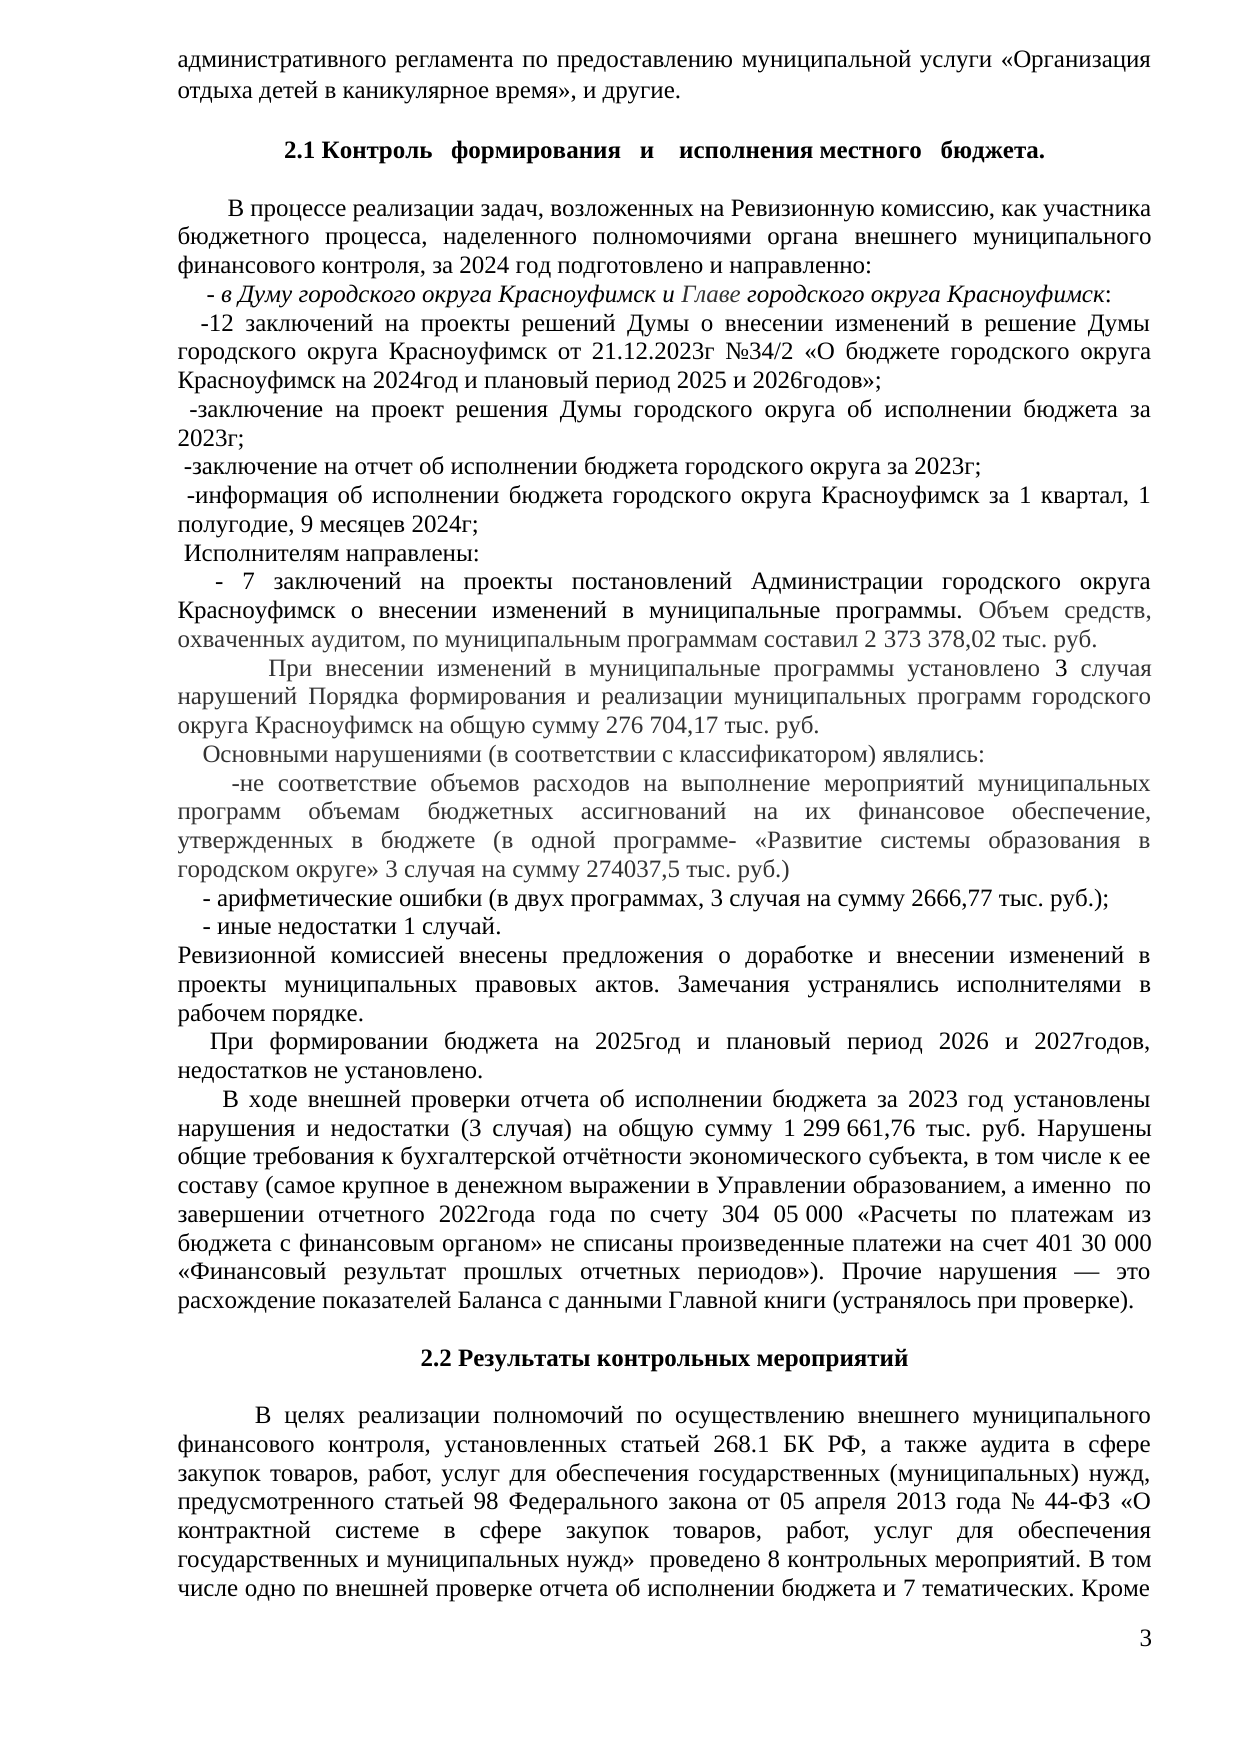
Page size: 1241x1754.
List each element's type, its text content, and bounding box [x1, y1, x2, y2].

text -заключение на отчет об исполнении бюджета городского округа за 2023г; [177, 451, 1152, 480]
text 2.1 Контроль формирования и исполнения местного бюджета. [177, 135, 1152, 164]
text - иные недостатки 1 случай. [177, 911, 1152, 940]
text При внесении изменений в муниципальные программы установлено 3 случая нарушений Порядка формирования и реализации муниципальных программ городского округа Красноуфимск на общую сумму 276 704,17 тыс. руб. [177, 653, 1152, 739]
text - арифметические ошибки (в двух программах, 3 случая на сумму 2666,77 тыс. руб.); [177, 883, 1152, 911]
text -12 заключений на проекты решений Думы о внесении изменений в решение Думы городского округа Красноуфимск от 21.12.2023г №34/2 «О бюджете городского округа Красноуфимск на 2024год и плановый период 2025 и 2026годов»; [177, 308, 1152, 394]
text -информация об исполнении бюджета городского округа Красноуфимск за 1 квартал, 1 полугодие, 9 месяцев 2024г; [177, 480, 1152, 538]
text При формировании бюджета на 2025год и плановый период 2026 и 2027годов, недостатков не установлено. [177, 1026, 1152, 1084]
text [177, 44, 1152, 104]
text Основными нарушениями (в соответствии с классификатором) являлись: [177, 739, 1152, 768]
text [177, 1400, 1152, 1601]
text В ходе внешней проверки отчета об исполнении бюджета за 2023 год установлены нарушения и недостатки (3 случая) на общую сумму 1 299 661,76 тыс. руб. Нарушены общие требования к бухгалтерской отчётности экономического субъекта, в том числе к ее составу (самое крупное в денежном выражении в Управлении образованием, а именно по завершении отчетного 2022года года по счету 304 05 000 «Расчеты по платежам из бюджета с финансовым органом» не списаны произведенные платежи на счет 401 30 000 «Финансовый результат прошлых отчетных периодов»). Прочие нарушения — это расхождение показателей Баланса с данными Главной книги (устранялось при проверке). [177, 1084, 1152, 1314]
text -не соответствие объемов расходов на выполнение мероприятий муниципальных программ объемам бюджетных ассигнований на их финансовое обеспечение, утвержденных в бюджете (в одной программе- «Развитие системы образования в городском округе» 3 случая на сумму 274037,5 тыс. руб.) [177, 768, 1152, 883]
text -заключение на проект решения Думы городского округа об исполнении бюджета за 2023г; [177, 394, 1152, 451]
text Ревизионной комиссией внесены предложения о доработке и внесении изменений в проекты муниципальных правовых актов. Замечания устранялись исполнителями в рабочем порядке. [177, 940, 1152, 1026]
text - 7 заключений на проекты постановлений Администрации городского округа Красноуфимск о внесении изменений в муниципальные программы. Объем средств, охваченных аудитом, по муниципальным программам составил 2 373 378,02 тыс. руб. [177, 566, 1152, 653]
text Исполнителям направлены: [177, 538, 1152, 566]
text В процессе реализации задач, возложенных на Ревизионную комиссию, как участника бюджетного процесса, наделенного полномочиями органа внешнего муниципального финансового контроля, за 2024 год подготовлено и направленно: [177, 193, 1152, 279]
text - в Думу городского округа Красноуфимск и Главе городского округа Красноуфимск: [177, 279, 1152, 308]
text 2.2 Результаты контрольных мероприятий [177, 1343, 1152, 1371]
